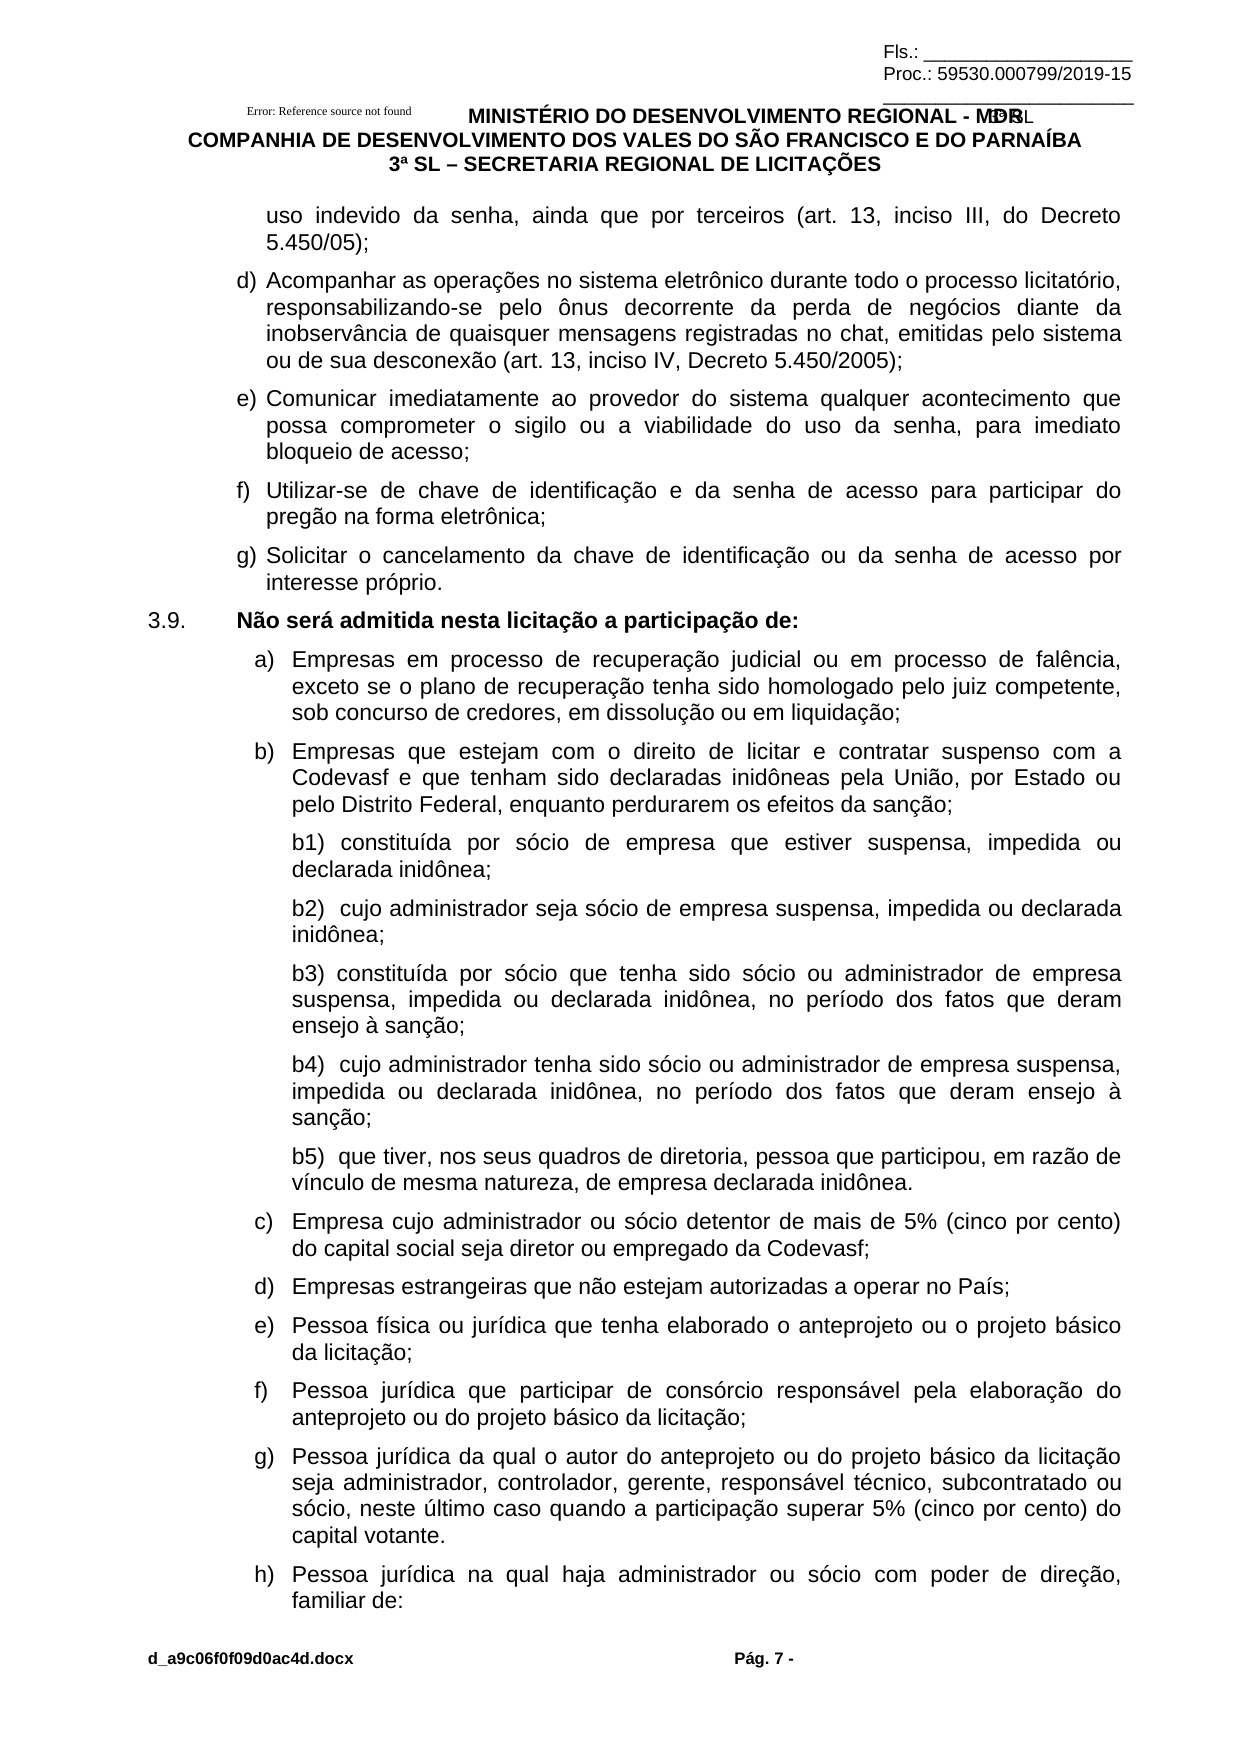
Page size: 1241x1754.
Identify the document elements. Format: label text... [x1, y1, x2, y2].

list Utilizar-se de chave de identificação e da senha de acesso para participar do pregão na forma eletrônica; [236, 477, 1122, 530]
list Empresas em processo de recuperação judicial ou em processo de falência, exceto se o plano de recuperação tenha sido homologado pelo juiz competente, sob concurso de credores, em dissolução ou em liquidação; [254, 646, 1122, 725]
list Comunicar imediatamente ao provedor do sistema qualquer acontecimento que possa comprometer o sigilo ou a viabilidade do uso da senha, para imediato bloqueio de acesso; [236, 385, 1122, 464]
list Pessoa jurídica na qual haja administrador ou sócio com poder de direção, familiar de: [254, 1561, 1122, 1613]
list Empresa cujo administrador ou sócio detentor de mais de 5% (cinco por cento) do capital social seja diretor ou empregado da Codevasf; [254, 1208, 1122, 1261]
list Pessoa física ou jurídica que tenha elaborado o anteprojeto ou o projeto básico da licitação; [254, 1312, 1122, 1365]
text b2) cujo administrador seja sócio de empresa suspensa, impedida ou declarada inidônea; [292, 894, 1122, 947]
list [236, 202, 1122, 255]
list Solicitar o cancelamento da chave de identificação ou da senha de acesso por interesse próprio. [236, 542, 1122, 595]
text b3) constituída por sócio que tenha sido sócio ou administrador de empresa suspensa, impedida ou declarada inidônea, no período dos fatos que deram ensejo à sanção; [292, 960, 1122, 1039]
text b4) cujo administrador tenha sido sócio ou administrador de empresa suspensa, impedida ou declarada inidônea, no período dos fatos que deram ensejo à sanção; [292, 1051, 1122, 1130]
list Pessoa jurídica que participar de consórcio responsável pela elaboração do anteprojeto ou do projeto básico da licitação; [254, 1377, 1122, 1430]
list Empresas estrangeiras que não estejam autorizadas a operar no País; [254, 1273, 1122, 1300]
list Empresas que estejam com o direito de licitar e contratar suspenso com a Codevasf e que tenham sido declaradas inidôneas pela União, por Estado ou pelo Distrito Federal, enquanto perdurarem os efeitos da sanção; [254, 738, 1122, 817]
list Pessoa jurídica da qual o autor do anteprojeto ou do projeto básico da licitação seja administrador, controlador, gerente, responsável técnico, subcontratado ou sócio, neste último caso quando a participação superar 5% (cinco por cento) do capital votante. [254, 1443, 1122, 1548]
list Não será admitida nesta licitação a participação de: [148, 607, 1122, 634]
list Acompanhar as operações no sistema eletrônico durante todo o processo licitatório, responsabilizando-se pelo ônus decorrente da perda de negócios diante da inobservância de quaisquer mensagens registradas no chat, emitidas pelo sistema ou de sua desconexão (art. 13, inciso IV, Decreto 5.450/2005); [236, 267, 1122, 373]
text b1) constituída por sócio de empresa que estiver suspensa, impedida ou declarada inidônea; [292, 829, 1122, 882]
text b5) que tiver, nos seus quadros de diretoria, pessoa que participou, em razão de vínculo de mesma natureza, de empresa declarada inidônea. [292, 1143, 1122, 1196]
